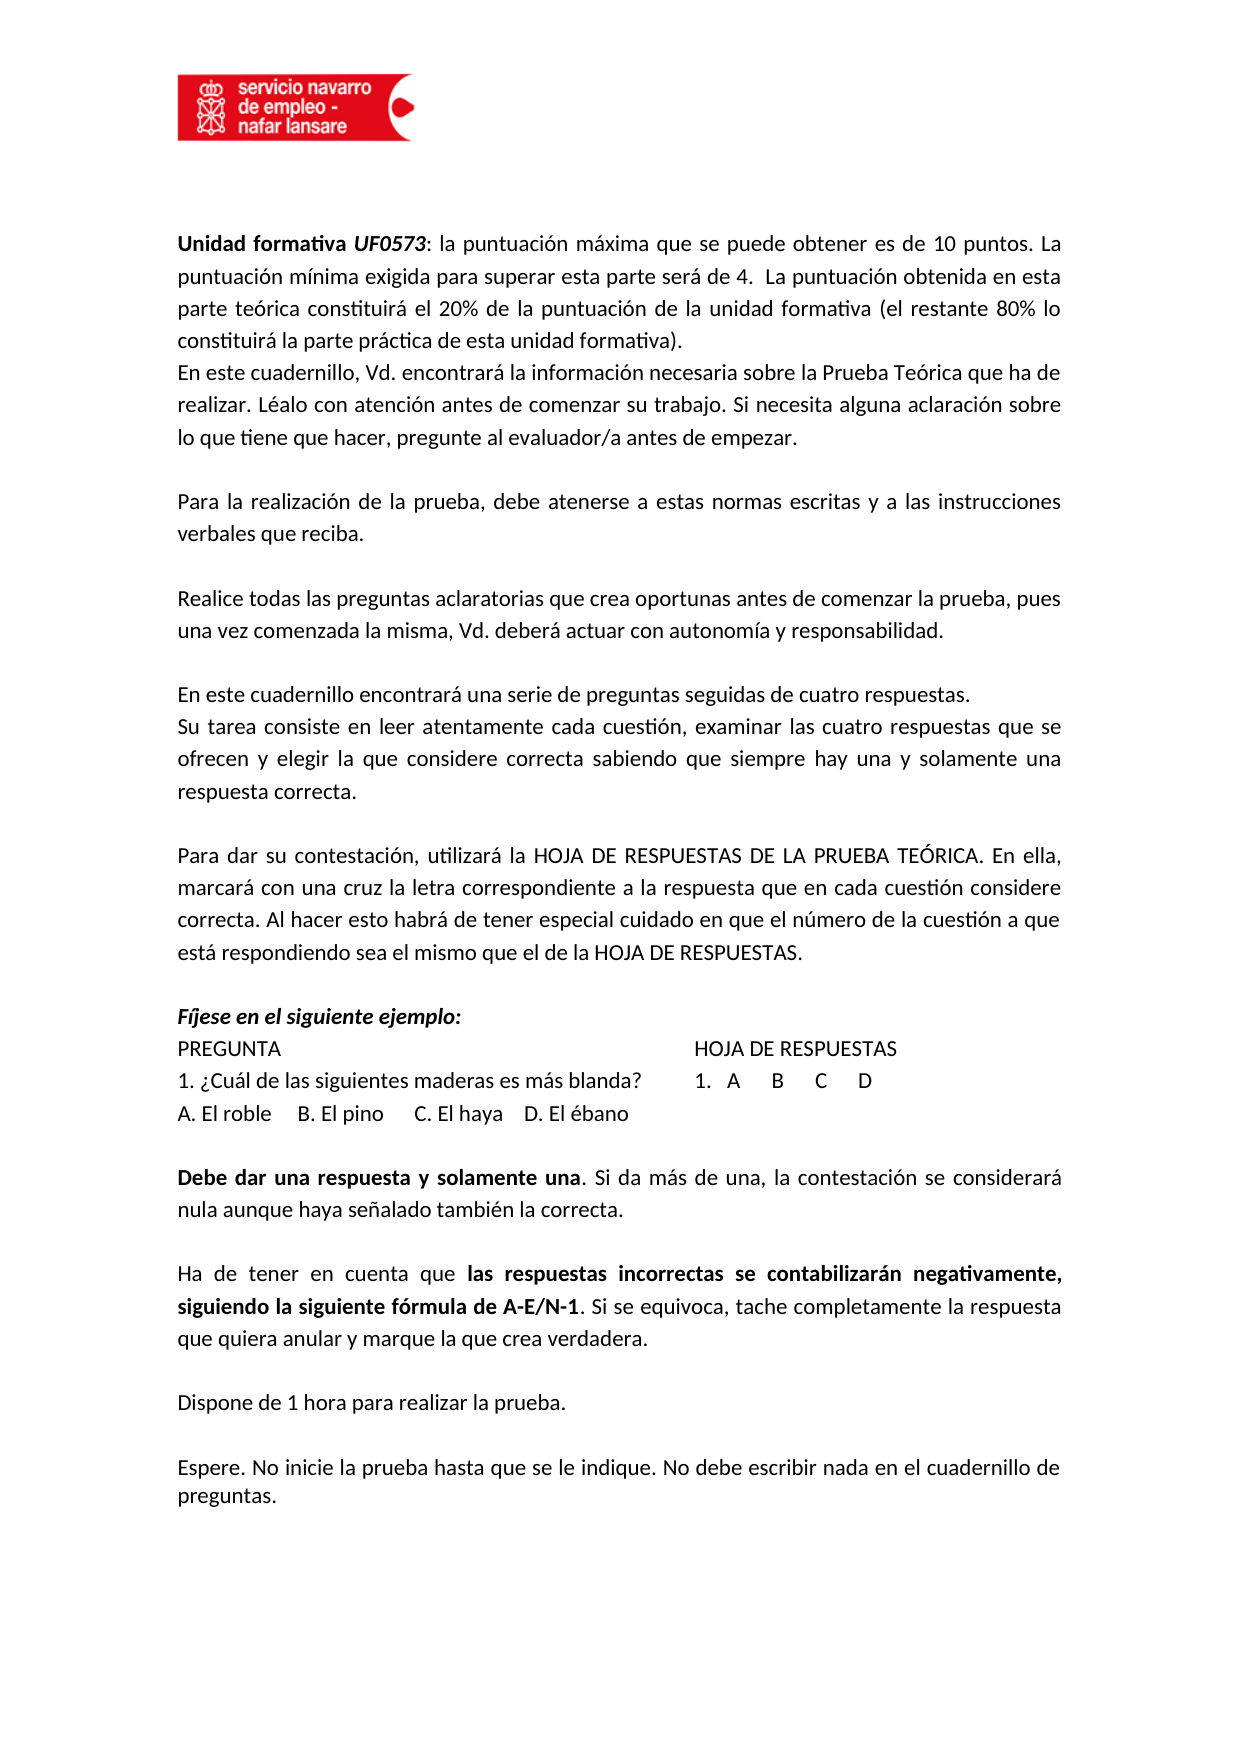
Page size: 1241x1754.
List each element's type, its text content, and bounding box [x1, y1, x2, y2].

text En este cuadernillo, Vd. encontrará la información necesaria sobre que ha de realizar. Léalo con atención antes de comenzar su trabajo. Si necesita alguna aclaración sobre lo que tiene que hacer, pregunte al evaluador/a antes de empezar. [177, 358, 1063, 451]
text Para dar su contestación, utilizará la HOJA DE RESPUESTAS DE LA PRUEBA TEÓRICA. En ella, marcará con una cruz la letra correspondiente a la respuesta que en cada cuestión considere correcta. Al hacer esto habrá de tener especial cuidado en que el número de la cuestión a que está respondiendo sea el mismo que el de RESPUESTAS. [177, 841, 1063, 966]
text Debe dar una respuesta y solamente una. Si da más de una, la contestación se considerará nula aunque haya señalado también la correcta. [177, 1163, 1063, 1223]
picture [177, 73, 415, 142]
text Unidad formativa UF0573: la puntuación máxima que se puede obtener es de 10 puntos. La puntuación mínima exigida para superar esta parte será de 4. La puntuación obtenida en esta parte teórica constituirá el 20% de la puntuación de la unidad formativa (el restante 80% lo constituirá la parte práctica de esta unidad formativa). [177, 229, 1063, 354]
text Su tarea consiste en leer atentamente cada cuestión, examinar las cuatro respuestas que se ofrecen y elegir la que considere correcta sabiendo que siempre hay una y solamente una respuesta correcta. [177, 712, 1063, 805]
text A. El roble B. El pino C. El haya D. El ébano [177, 1099, 1063, 1127]
text PREGUNTA HOJA DE RESPUESTAS [177, 1034, 1063, 1062]
text Realice todas las preguntas aclaratorias que crea oportunas antes de comenzar la prueba, pues una vez comenzada la misma, Vd. deberá actuar con autonomía y responsabilidad. [177, 584, 1063, 644]
text Para la realización de la prueba, debe atenerse a estas normas escritas y a las instrucciones verbales que reciba. [177, 487, 1063, 547]
text Dispone de 1 hora para realizar la prueba. [177, 1388, 1063, 1416]
text Espere. No inicie la prueba hasta que se le indique. No debe escribir nada en el cuadernillo de preguntas. [177, 1453, 1063, 1509]
text En este cuadernillo encontrará una serie de preguntas seguidas de cuatro respuestas. [177, 680, 1063, 708]
text Fíjese en el siguiente ejemplo: [177, 1002, 1063, 1030]
text Ha de tener en cuenta que las respuestas incorrectas se contabilizarán negativamente, siguiendo la siguiente fórmula de A-E/N-1. Si se equivoca, tache completamente la respuesta que quiera anular y marque la que crea verdadera. [177, 1259, 1063, 1352]
text 1. ¿Cuál de las siguientes maderas es más blanda? 1. A C D [177, 1066, 1063, 1094]
